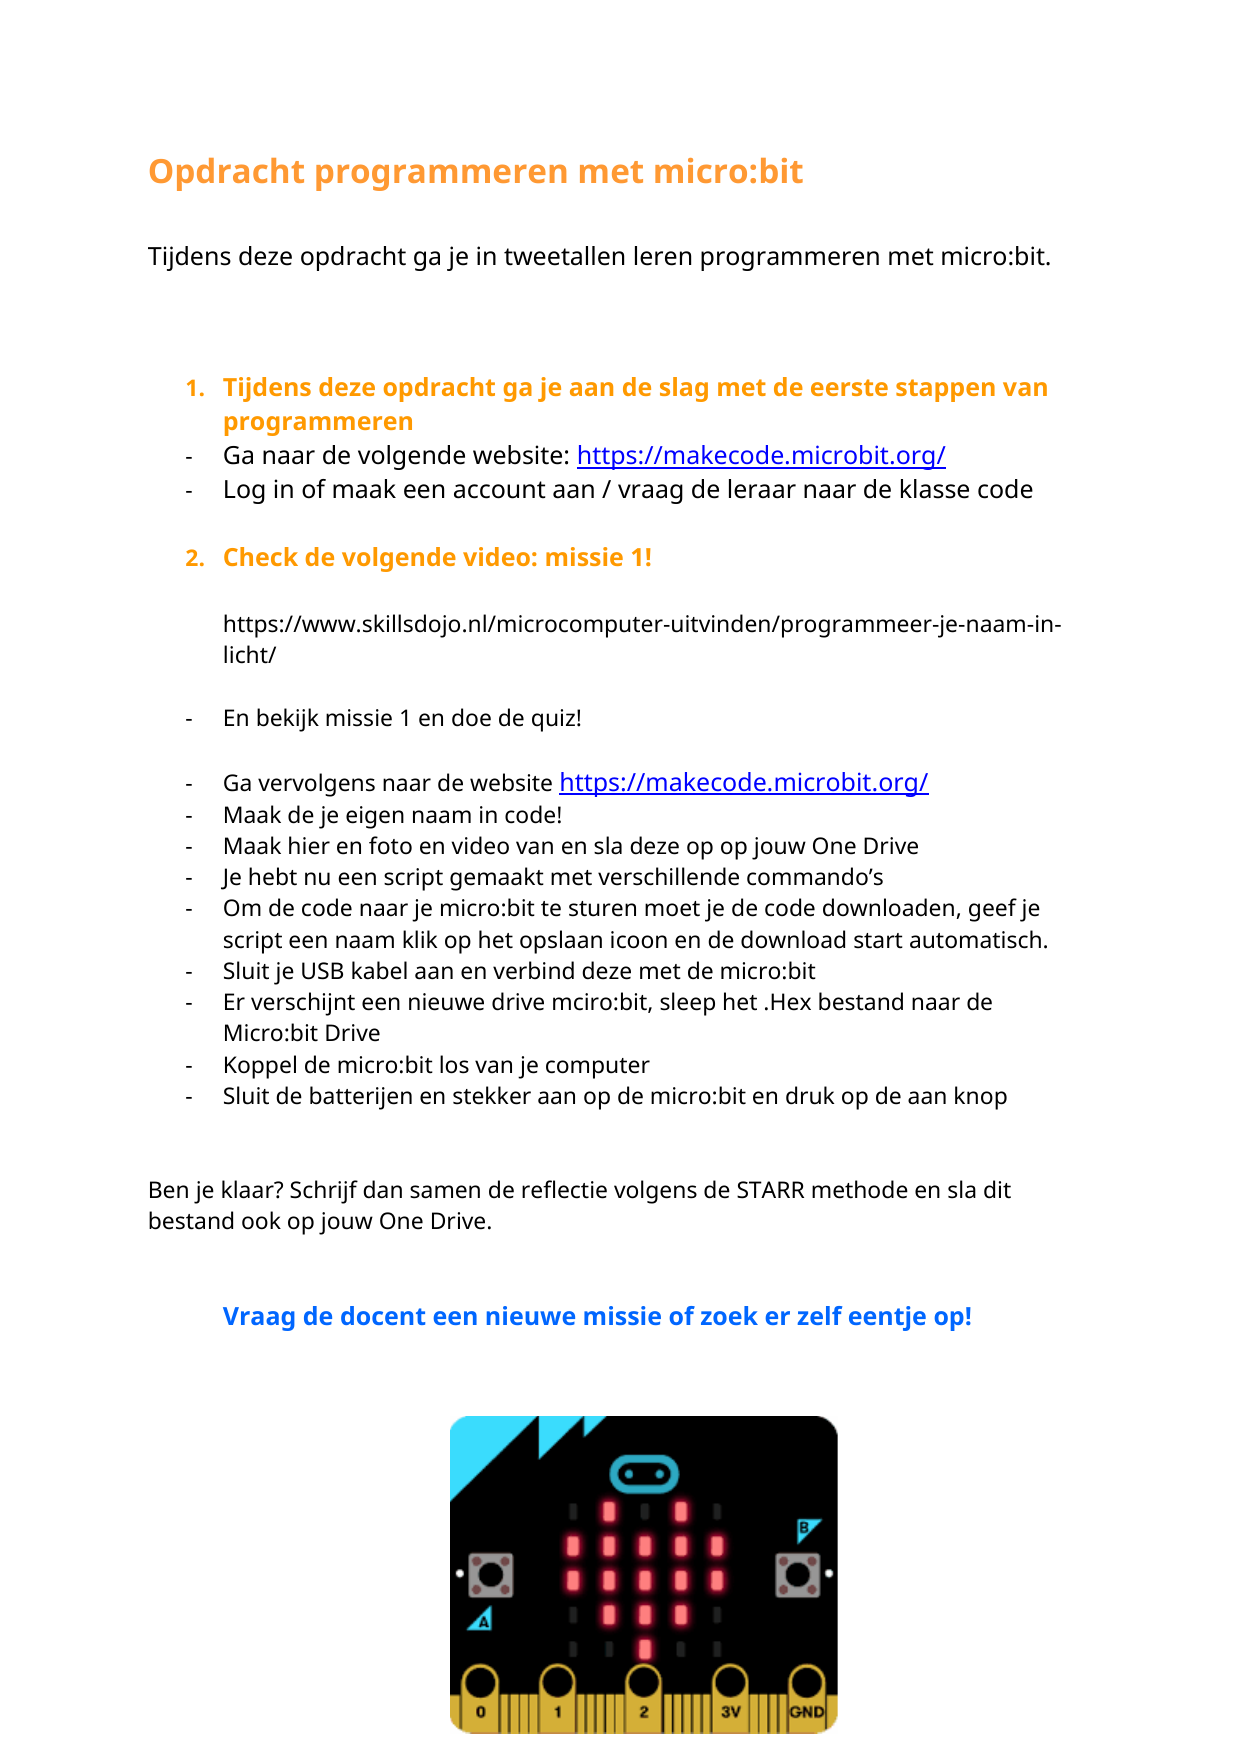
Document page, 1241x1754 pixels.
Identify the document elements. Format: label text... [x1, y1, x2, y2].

text https://www.skillsdojo.nl/microcomputer-uitvinden/programmeer-je-naam-in-licht/ [223, 608, 1093, 671]
picture [450, 1416, 838, 1734]
text Opdracht programmeren met micro:bit [148, 148, 1093, 193]
text Ben je klaar? Schrijf dan samen de reflectie volgens de STARR methode en sla dit bestand ook op jouw One Drive. [148, 1173, 1093, 1236]
list Ga vervolgens naar de website https://makecode.microbit.org/ [185, 764, 1093, 798]
list Log in of maak een account aan / vraag de leraar naar de klasse code [185, 472, 1093, 506]
list En bekijk missie 1 en doe de quiz! [185, 702, 1093, 733]
list Ga naar de volgende website: https://makecode.microbit.org/ [185, 438, 1093, 472]
text Tijdens deze opdracht ga je in tweetallen leren programmeren met micro:bit. [148, 238, 1093, 272]
list Koppel de micro:bit los van je computer [185, 1048, 1093, 1080]
list Om de code naar je micro:bit te sturen moet je de code downloaden, geef je script een naam klik op het opslaan icoon en de download start automatisch. [185, 892, 1093, 955]
list Sluit de batterijen en stekker aan op de micro:bit en druk op de aan knop [185, 1080, 1093, 1111]
list Sluit je USB kabel aan en verbind deze met de micro:bit [185, 955, 1093, 986]
list Tijdens deze opdracht ga je aan de slag met de eerste stappen van programmeren [185, 370, 1093, 438]
text Vraag de docent een nieuwe missie of zoek er zelf eentje op! [223, 1298, 1093, 1333]
list Check de volgende video: missie 1! [185, 540, 1093, 574]
list Je hebt nu een script gemaakt met verschillende commando’s [185, 861, 1093, 892]
list Maak hier en foto en video van en sla deze op op jouw One Drive [185, 830, 1093, 861]
list Er verschijnt een nieuwe drive mciro:bit, sleep het .Hex bestand naar de Micro:bit Drive [185, 986, 1093, 1048]
list Maak de je eigen naam in code! [185, 798, 1093, 830]
